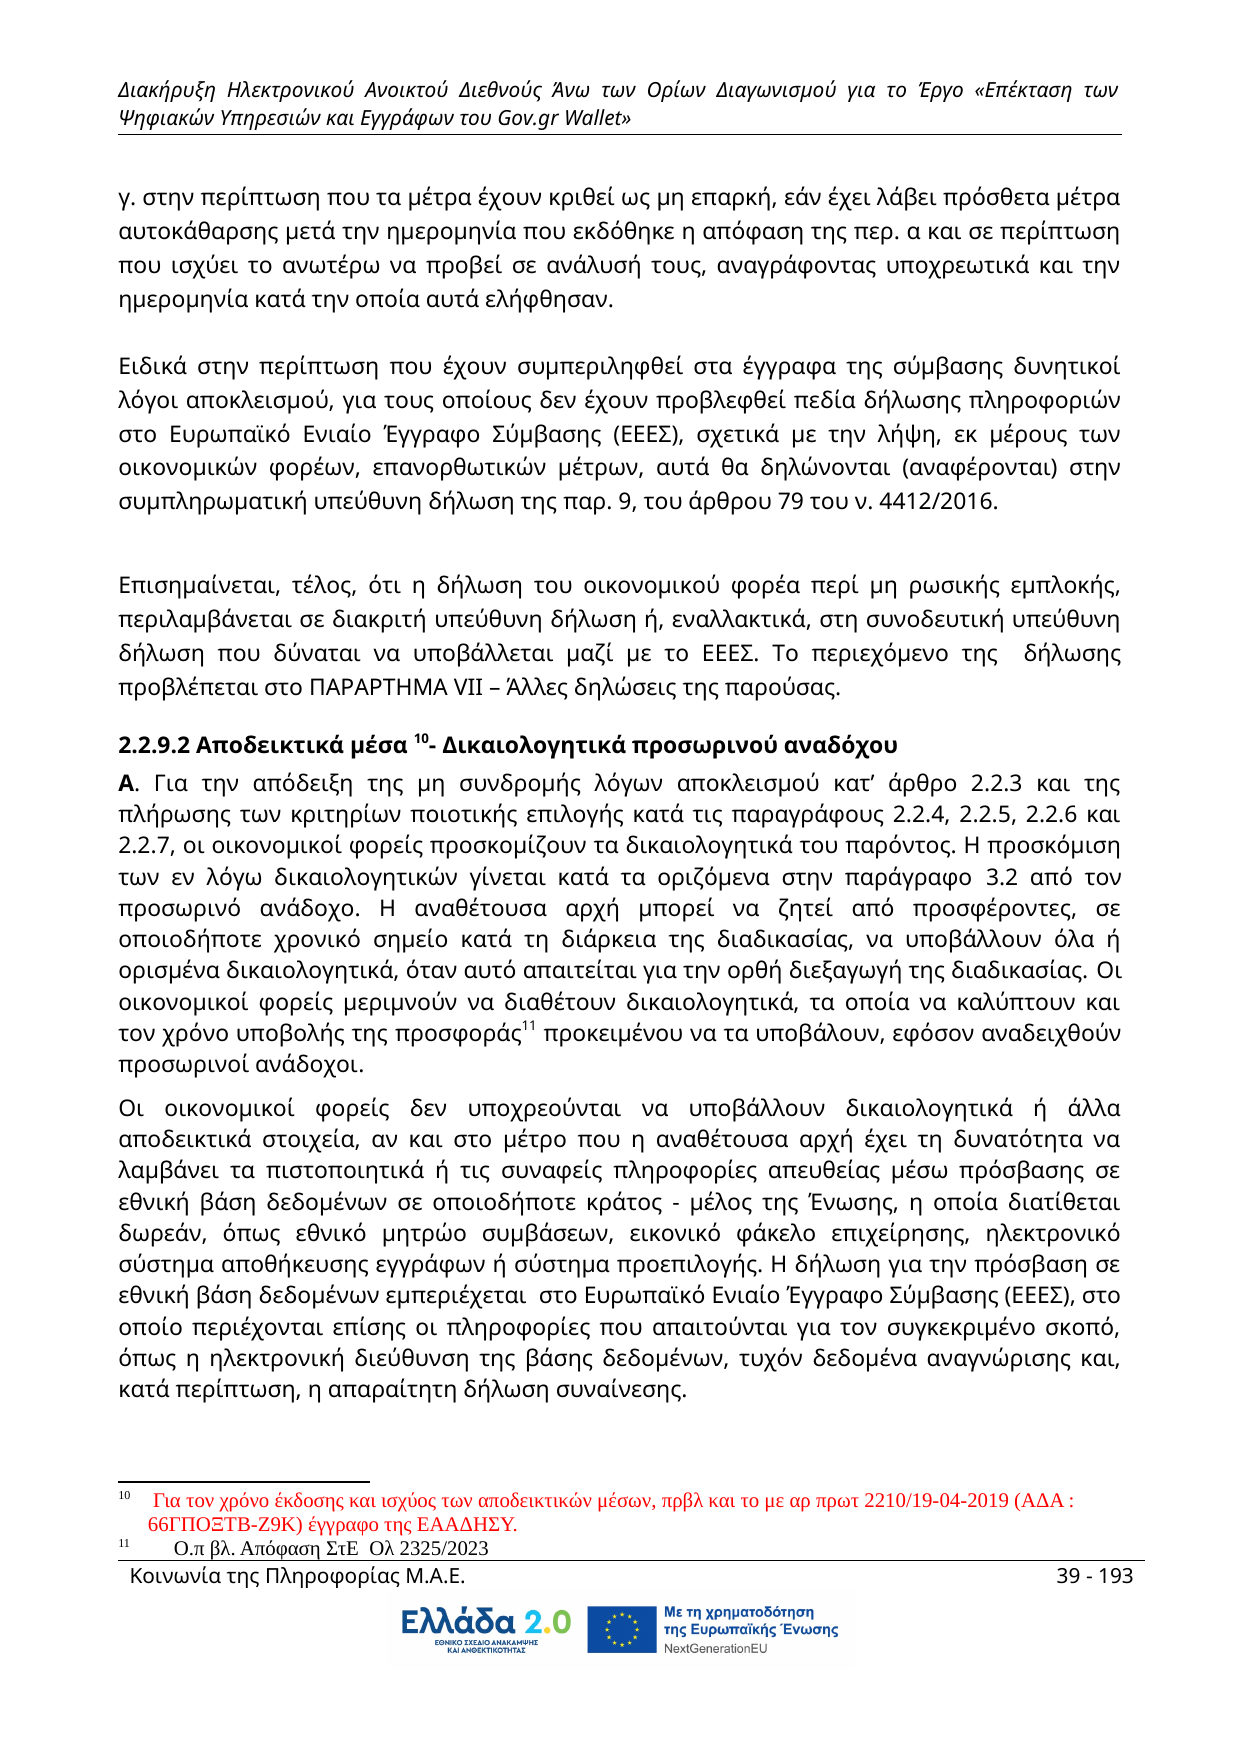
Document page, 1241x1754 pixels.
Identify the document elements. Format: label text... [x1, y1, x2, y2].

picture [386, 1590, 855, 1670]
text Ειδικά στην περίπτωση που έχουν συμπεριληφθεί στα έγγραφα της σύμβασης δυνητικοί λόγοι αποκλεισμού, για τους οποίους δεν έχουν προβλεφθεί πεδία δήλωσης πληροφοριών στο Ευρωπαϊκό Ενιαίο Έγγραφο Σύμβασης (ΕΕΕΣ), σχετικά με την λήψη, εκ μέρους των οικονομικών φορέων, επανορθωτικών μέτρων, αυτά θα δηλώνονται (αναφέρονται) στην συμπληρωματική υπεύθυνη δήλωση της παρ. 9, του άρθρου 79 του ν. 4412/2016. [118, 350, 1122, 516]
text γ. στην περίπτωση που τα μέτρα έχουν κριθεί ως μη επαρκή, εάν έχει λάβει πρόσθετα μέτρα αυτοκάθαρσης μετά την ημερομηνία που εκδόθηκε η απόφαση της περ. α και σε περίπτωση που ισχύει το ανωτέρω να προβεί σε ανάλυσή τους, αναγράφοντας υποχρεωτικά και την ημερομηνία κατά την οποία αυτά ελήφθησαν. [118, 181, 1122, 314]
text Επισημαίνεται, τέλος, ότι η δήλωση του οικονομικού φορέα περί μη ρωσικής εμπλοκής, περιλαμβάνεται σε διακριτή υπεύθυνη δήλωση ή, εναλλακτικά, στη συνοδευτική υπεύθυνη δήλωση που δύναται να υποβάλλεται μαζί με το ΕΕΕΣ. Το περιεχόμενο της δήλωσης προβλέπεται στο ΠΑΡΑΡΤΗΜΑ VII – Άλλες δηλώσεις της παρούσας. [118, 569, 1122, 702]
text Οι οικονομικοί φορείς δεν υποχρεούνται να υποβάλλουν δικαιολογητικά ή άλλα αποδεικτικά στοιχεία, αν και στο μέτρο που η αναθέτουσα αρχή έχει τη δυνατότητα να λαμβάνει τα πιστοποιητικά ή τις συναφείς πληροφορίες απευθείας μέσω πρόσβασης σε εθνική βάση δεδομένων σε οποιοδήποτε κράτος - μέλος της Ένωσης, η οποία διατίθεται δωρεάν, όπως εθνικό μητρώο συμβάσεων, εικονικό φάκελο επιχείρησης, ηλεκτρονικό σύστημα αποθήκευσης εγγράφων ή σύστημα προεπιλογής. Η δήλωση για την πρόσβαση σε εθνική βάση δεδομένων εμπεριέχεται στο Ευρωπαϊκό Ενιαίο Έγγραφο Σύμβασης (ΕΕΕΣ), στο οποίο περιέχονται επίσης οι πληροφορίες που απαιτούνται για τον συγκεκριμένο σκοπό, όπως η ηλεκτρονική διεύθυνση της βάσης δεδομένων, τυχόν δεδομένα αναγνώρισης και, κατά περίπτωση, η απαραίτητη δήλωση συναίνεσης. [118, 1092, 1122, 1404]
subtitle 2.2.9.2 Αποδεικτικά μέσα - Δικαιολογητικά προσωρινού αναδόχου [118, 729, 1122, 760]
text Α. Για την απόδειξη της μη συνδρομής λόγων αποκλεισμού κατ’ άρθρο 2.2.3 και της πλήρωσης των κριτηρίων ποιοτικής επιλογής κατά τις παραγράφους 2.2.4, 2.2.5, 2.2.6 και 2.2.7, οι οικονομικοί φορείς προσκομίζουν τα δικαιολογητικά του παρόντος. Η προσκόμιση των εν λόγω δικαιολογητικών γίνεται κατά τα οριζόμενα στην παράγραφο 3.2 από τον προσωρινό ανάδοχο. Η αναθέτουσα αρχή μπορεί να ζητεί από προσφέροντες, σε οποιοδήποτε χρονικό σημείο κατά τη διάρκεια της διαδικασίας, να υποβάλλουν όλα ή ορισμένα δικαιολογητικά, όταν αυτό απαιτείται για την ορθή διεξαγωγή της διαδικασίας. Οι οικονομικοί φορείς μεριμνούν να διαθέτουν δικαιολογητικά, τα οποία να καλύπτουν και τον χρόνο υποβολής της προσφοράς προκειμένου να τα υποβάλουν, εφόσον αναδειχθούν προσωρινοί ανάδοχοι. [118, 767, 1122, 1079]
